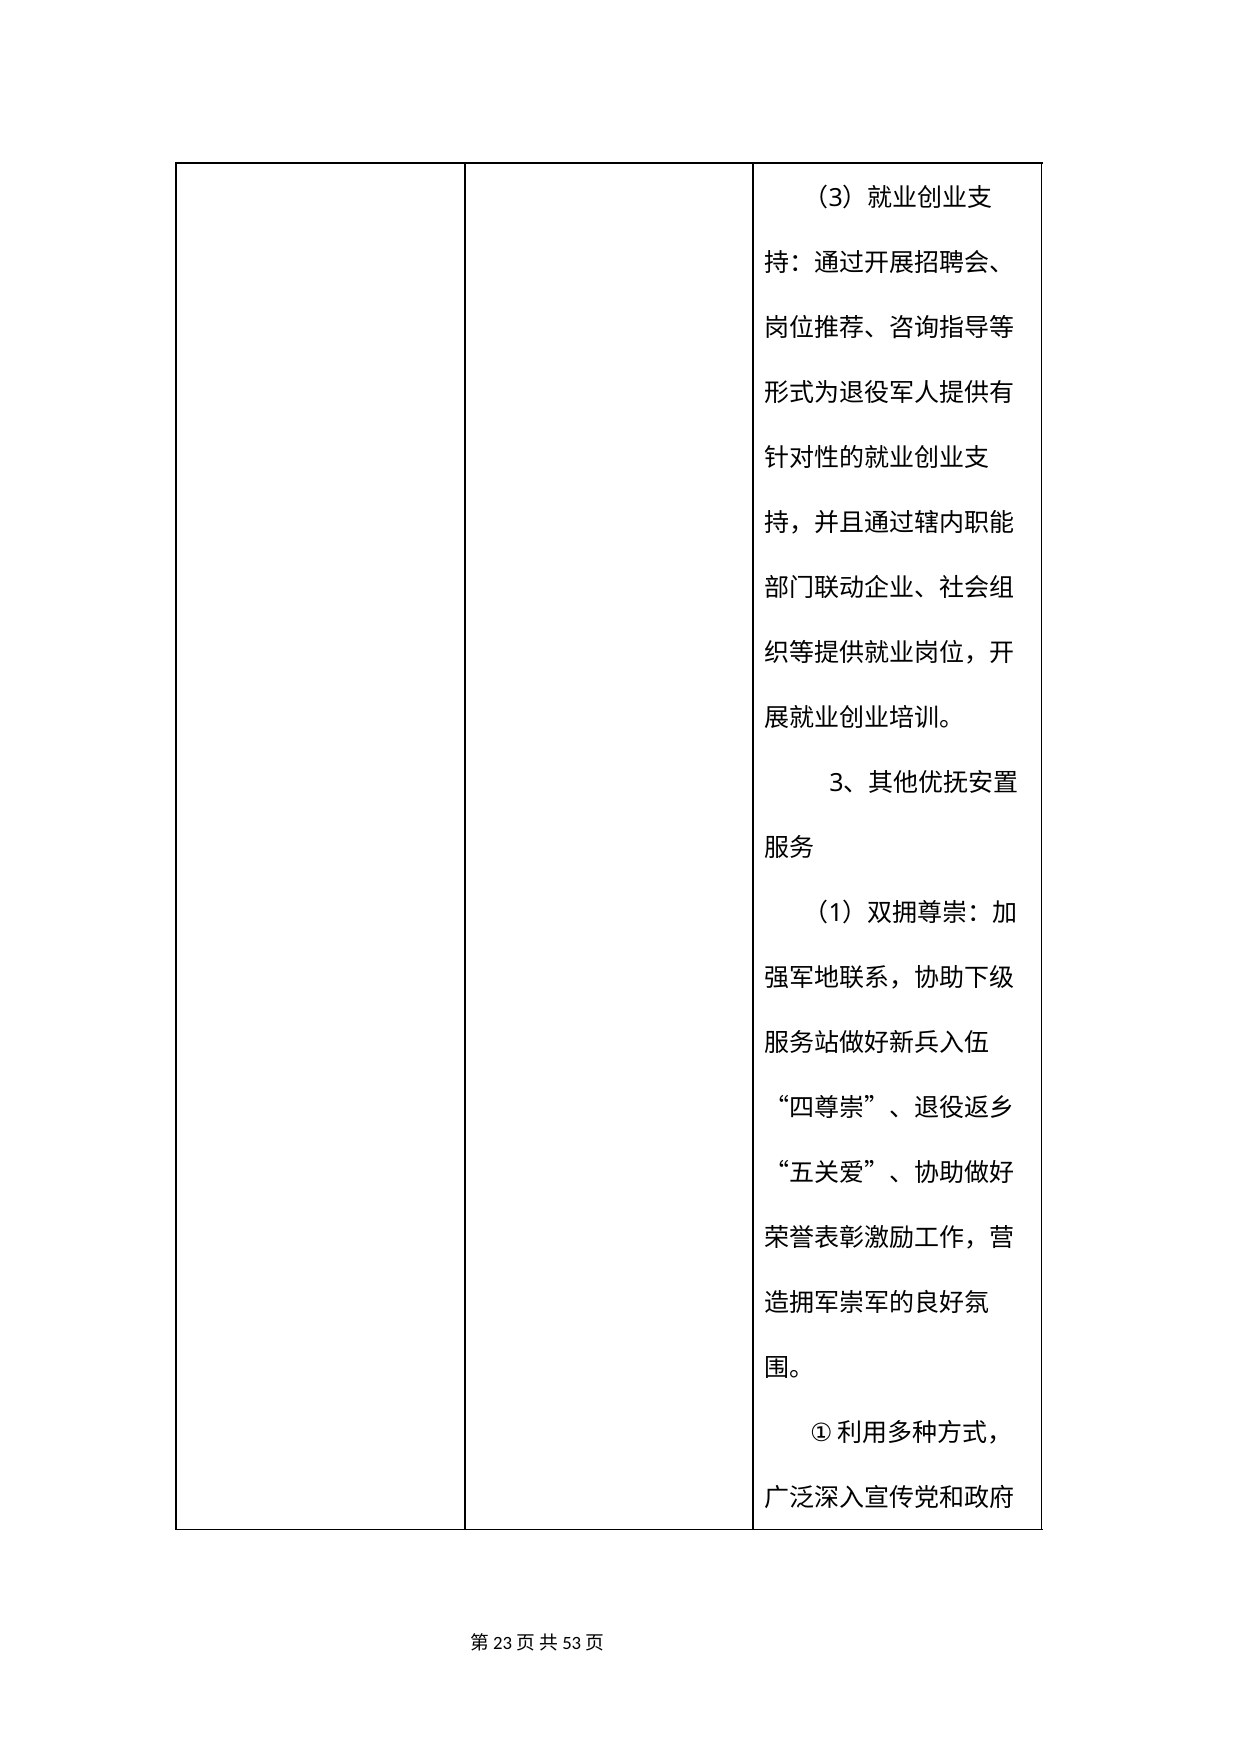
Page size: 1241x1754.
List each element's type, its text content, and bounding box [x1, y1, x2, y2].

table_cell ★ [466, 164, 752, 1528]
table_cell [754, 164, 1041, 1528]
table_cell 1 [177, 164, 464, 1528]
